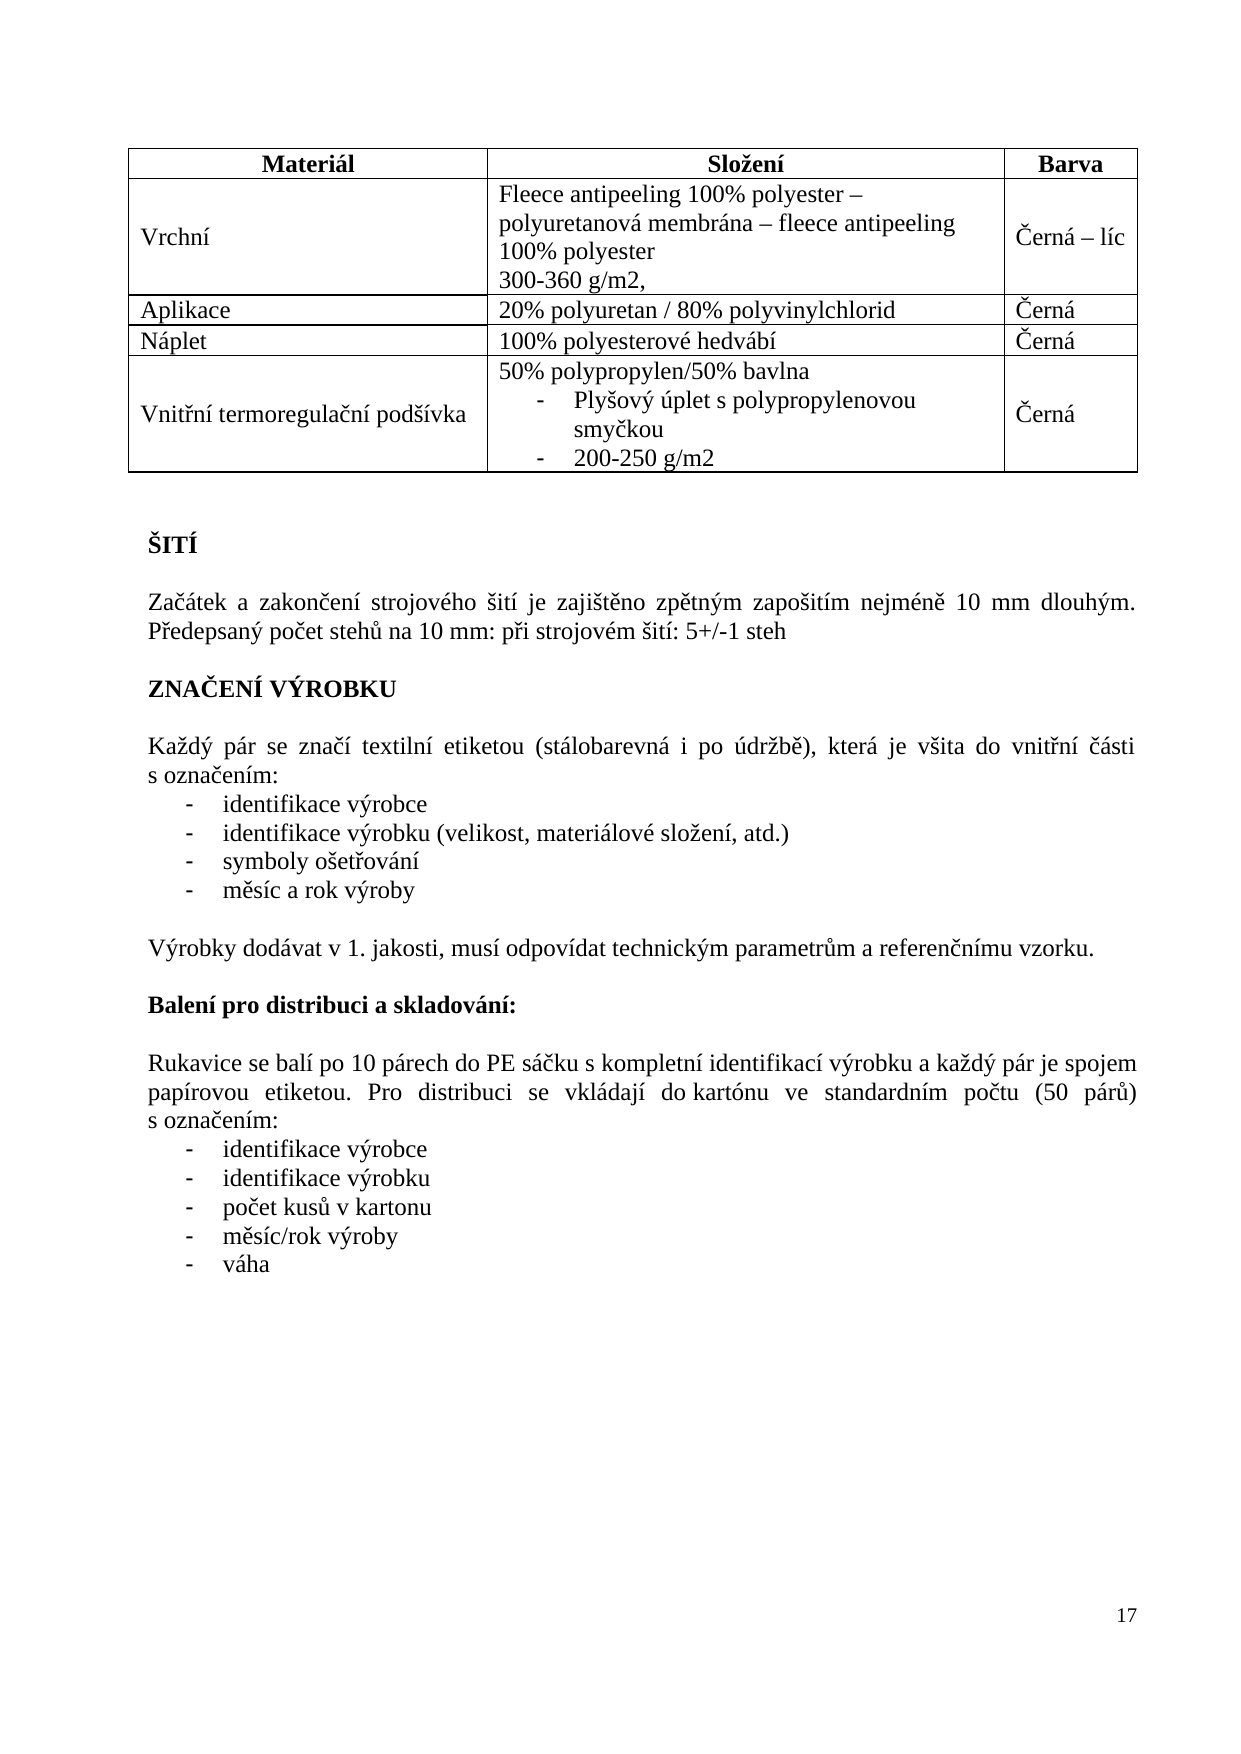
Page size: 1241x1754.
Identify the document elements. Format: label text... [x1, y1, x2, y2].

table_cell 100% polyesterové hedvábí [488, 325, 1004, 354]
table_cell Černá [1005, 325, 1137, 354]
table_cell Vrchní [129, 179, 487, 294]
text Každý pár se značí textilní etiketou (stálobarevná i po údržbě), která je všita do vnitřní části s označením: [148, 731, 1137, 789]
text Začátek a zakončení strojového šití je zajištěno zpětným zapošitím nejméně 10 mm dlouhým. Předepsaný počet stehů na 10 mm: při strojovém šití: 5+/-1 steh [148, 587, 1137, 645]
table_cell Aplikace [129, 296, 487, 324]
table_cell Černá – líc [1005, 179, 1137, 294]
list měsíc a rok výroby [185, 875, 1137, 904]
table_cell Fleece antipeeling 100% polyester – polyuretanová membrána – fleece antipeeling 100% polyester 300-360 g/m2, [488, 179, 1004, 294]
table_cell 20% polyuretan / 80% polyvinylchlorid [488, 295, 1004, 324]
list identifikace výrobku [185, 1163, 1137, 1192]
list měsíc/rok výroby [185, 1221, 1137, 1249]
text ZNAČENÍ VÝROBKU [148, 674, 1137, 702]
list identifikace výrobku (velikost, materiálové složení, atd.) [185, 817, 1137, 846]
text ŠITÍ [148, 530, 1137, 559]
table_header Materiál [129, 149, 487, 177]
table_cell Náplet [129, 326, 487, 354]
list počet kusů v kartonu [185, 1192, 1137, 1221]
list symboly ošetřování [185, 846, 1137, 875]
table_cell Vnitřní termoregulační podšívka [129, 356, 487, 471]
table_cell 50% polypropylen/50% bavlna Plyšový úplet s polypropylenovou smyčkou 200-250 g/m2 [488, 356, 1004, 471]
table_cell Černá [1005, 295, 1137, 324]
table_header Barva [1005, 149, 1137, 177]
table_cell Černá [1005, 356, 1137, 471]
text Rukavice se balí po 10 párech do PE sáčku s kompletní identifikací výrobku a každý pár je spojem papírovou etiketou. Pro distribuci se vkládají do kartónu ve standardním počtu (50 párů) s označením: [148, 1048, 1137, 1134]
list identifikace výrobce [185, 1134, 1137, 1163]
list identifikace výrobce [185, 789, 1137, 817]
list váha [185, 1249, 1137, 1278]
text Balení pro distribuci a skladování: [148, 990, 1137, 1019]
table_header Složení [488, 149, 1004, 177]
text Výrobky dodávat v 1. jakosti, musí odpovídat technickým parametrům a referenčnímu vzorku. [148, 933, 1137, 962]
